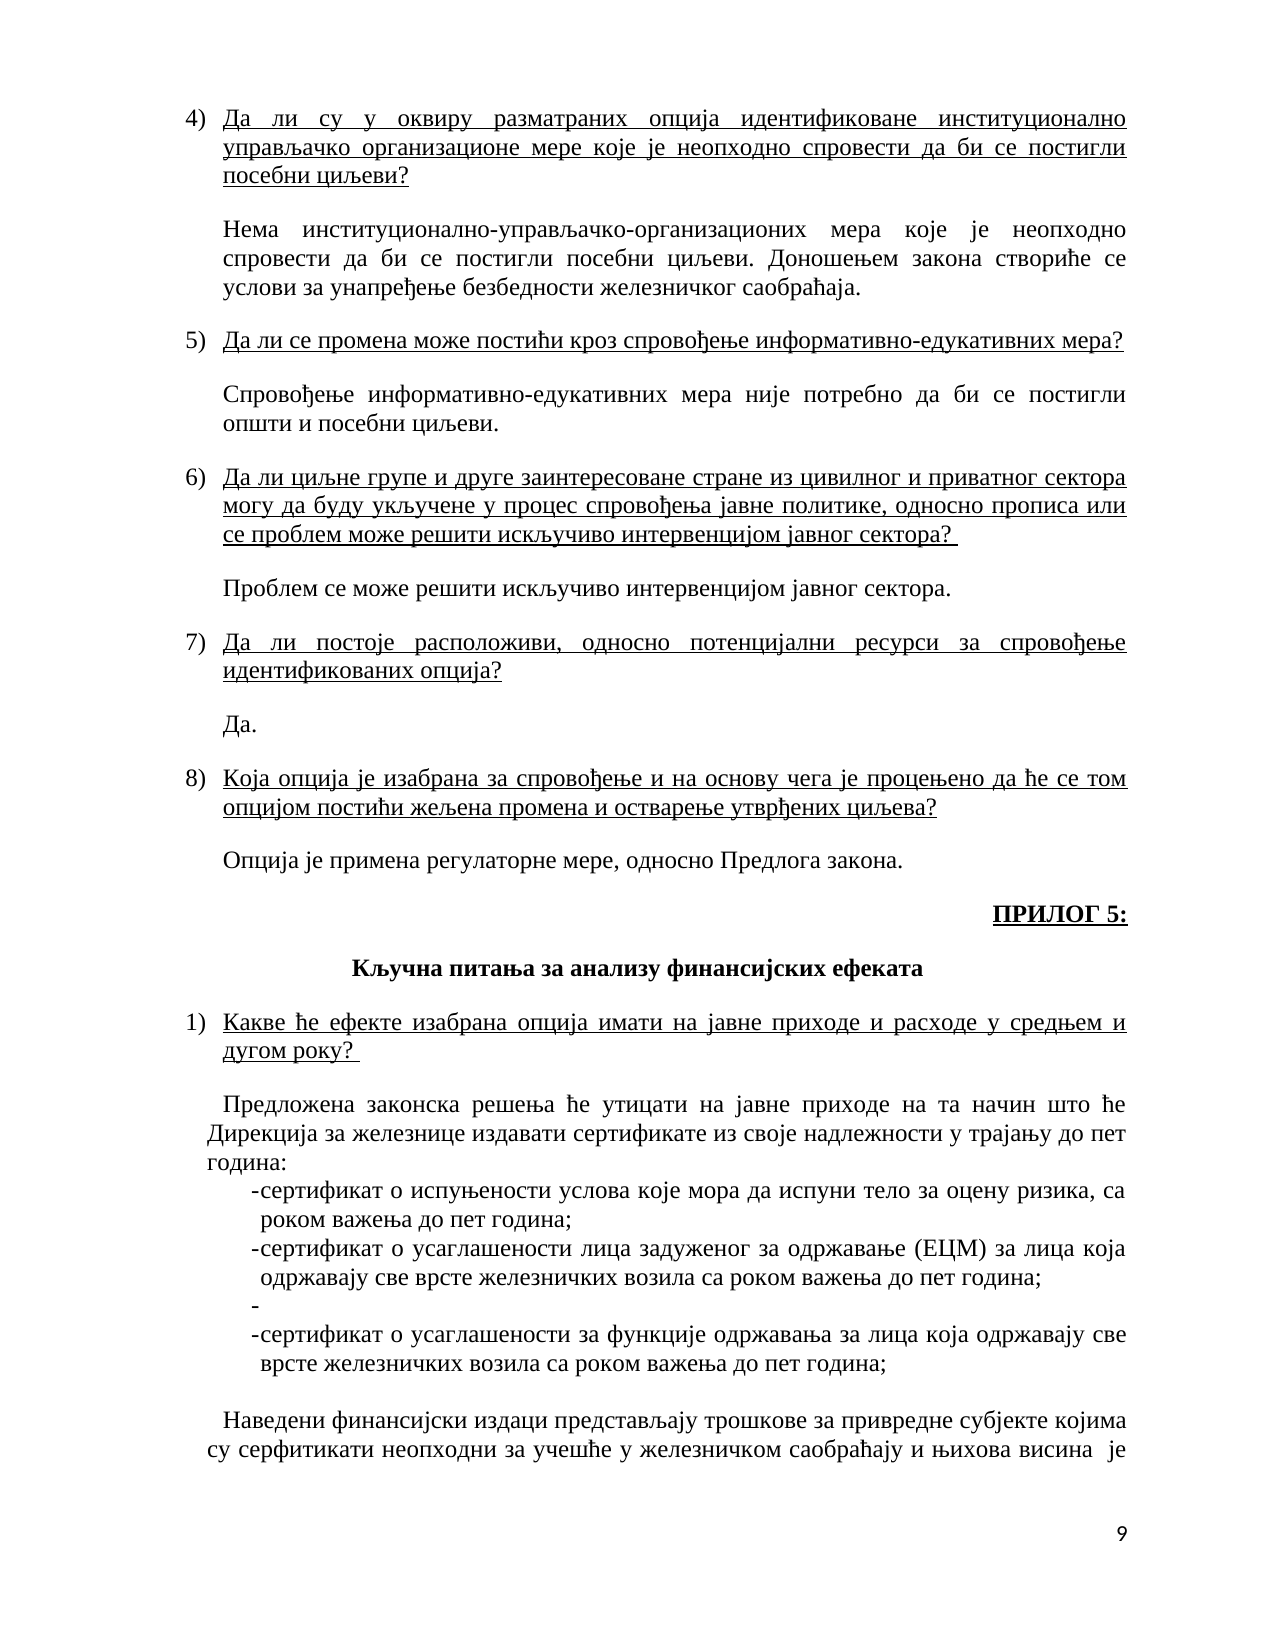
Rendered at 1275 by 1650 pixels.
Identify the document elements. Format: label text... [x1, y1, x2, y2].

list Какве ће ефекте изабранa опцијa имати на јавне приходе и расходе у средњем и дугом року? [185, 1007, 1127, 1064]
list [207, 1406, 1127, 1463]
list Да ли циљне групе и друге заинтересоване стране из цивилног и приватног сектора могу да буду укључене у процес спровођења јавне политике, односно прописа или се проблем може решити искључиво интервенцијом јавног сектора? [185, 462, 1127, 548]
text Нема институционално-управљачко-организационих мера које је неопходно спровести да би се постигли посебни циљеви. Доношењем закона створиће се услови за унапређење безбедности железничког саобраћаја. [223, 214, 1127, 301]
list Да ли постоје расположиви, односно потенцијални ресурси за спровођење идентификованих опција? [185, 627, 1127, 684]
text Проблем се може решити искључиво интервенцијом јавног сектора. [223, 573, 1127, 602]
text Спровођење информативно-едукативних мера није потребно да би се постигли општи и посебни циљеви. [223, 379, 1127, 437]
list сертификат о испуњености услова које мора да испуни тело за оцену ризика, са роком важења до пет година; [251, 1176, 1127, 1233]
list сертификат о усаглашености лица задуженог за одржавање (ЕЦМ) за лица која одржавају све врсте железничких возила са роком важења до пет година; [251, 1233, 1127, 1291]
text Да. [223, 709, 1127, 738]
list Да ли се промена може постићи кроз спровођење информативно-едукативних мера? [185, 326, 1127, 354]
text ПРИЛОГ 5: [223, 899, 1127, 928]
list Предложена законска решења ће утицати на јавне приходе на та начин што ће Дирекција за железнице издавати сертификате из своје надлежности у трајању до пет година: [207, 1089, 1127, 1176]
list Да ли су у оквиру разматраних опција идентификоване институционално управљачко организационе мере које је неопходно спровести да би се постигли посебни циљеви? [185, 103, 1127, 189]
text Опција је примена регулаторне мере, односно Предлога закона. [223, 846, 1127, 874]
list Која опција је изабрана за спровођење и на основу чега је процењено да ће се том опцијом постићи жељена промена и остварење утврђених циљева? [185, 763, 1127, 821]
list сертификат о усаглашености за функције одржавања за лица која одржавају све врсте железничких возила са роком важења до пет година; [251, 1319, 1127, 1377]
text Кључна питања за анализу финансијских ефеката [148, 953, 1127, 982]
